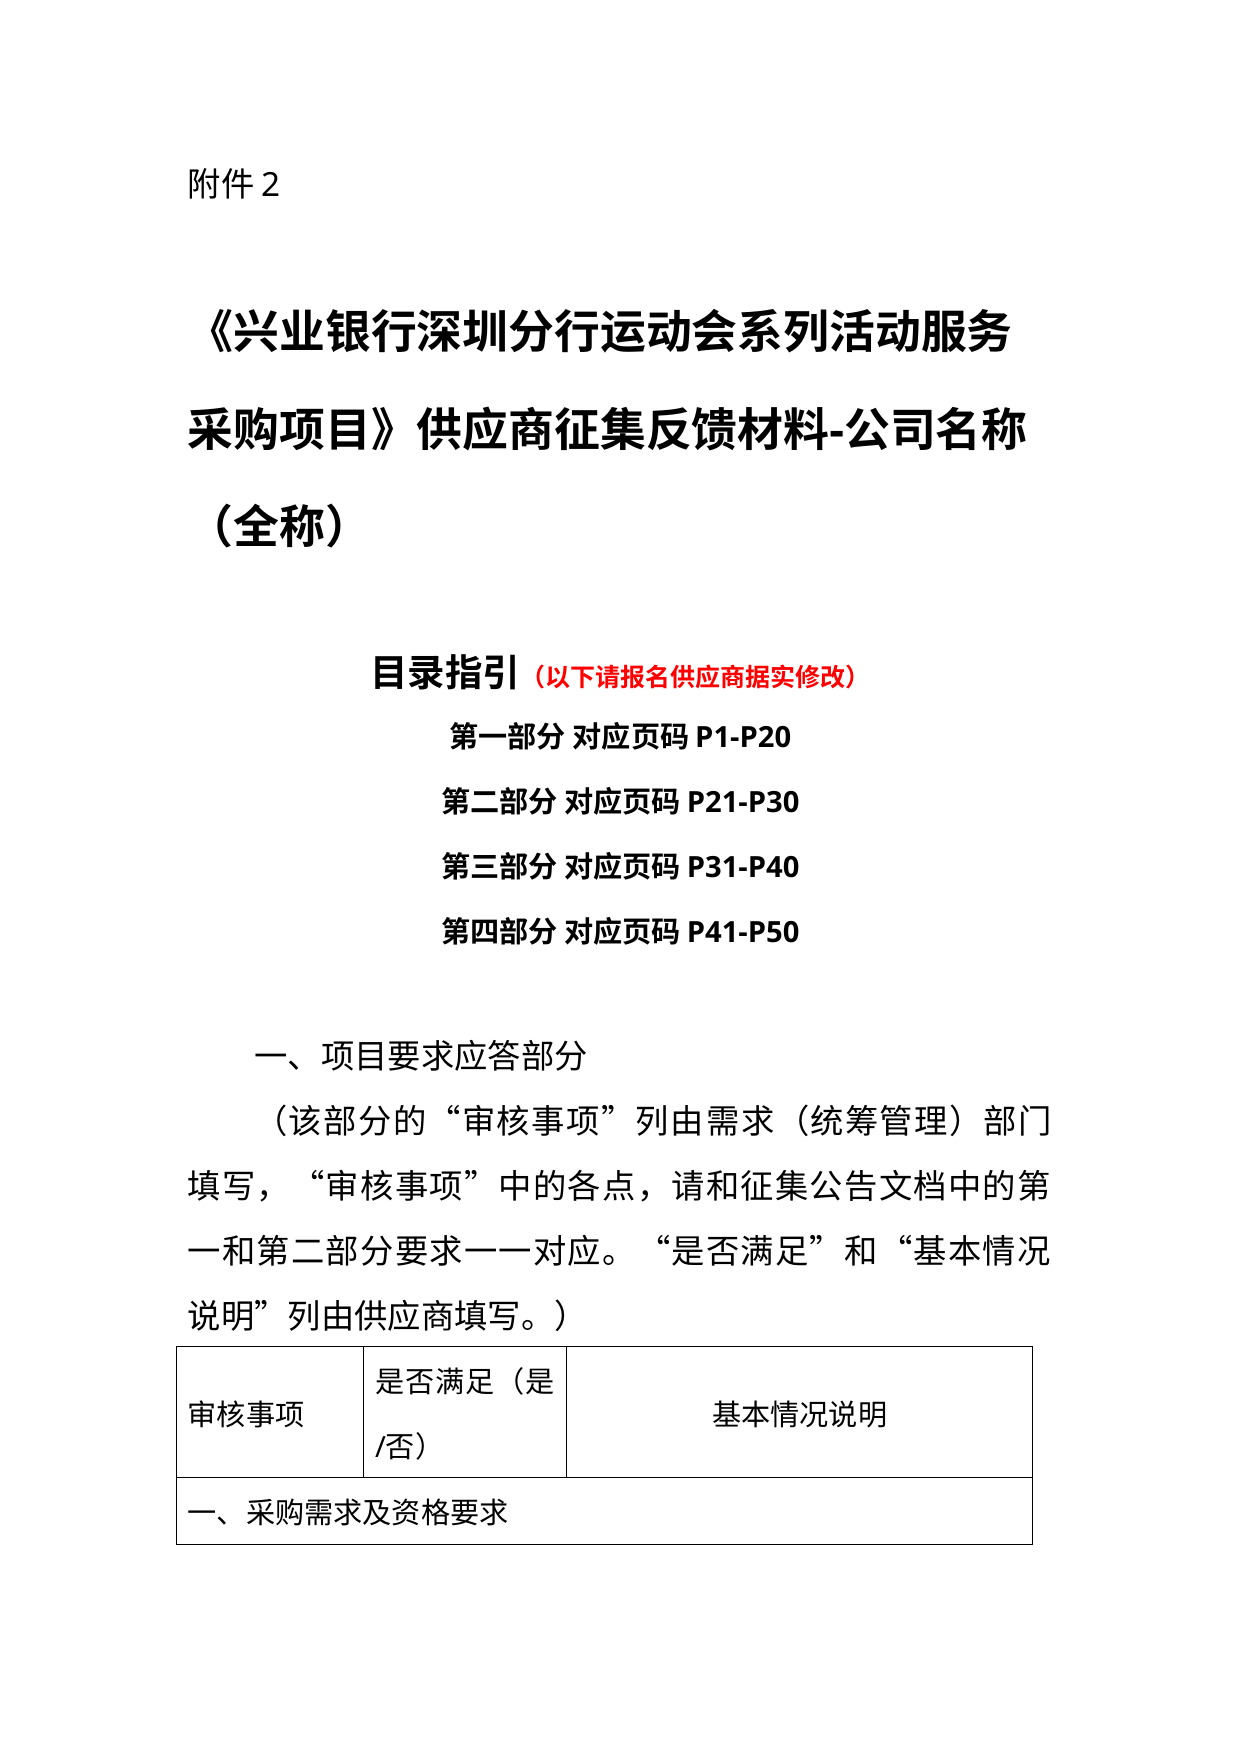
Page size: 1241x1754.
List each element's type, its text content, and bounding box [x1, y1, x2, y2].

text 附件2 [187, 150, 1053, 215]
text 第四部分 对应页码P41-P50 [187, 898, 1053, 963]
text 第三部分 对应页码P31-P40 [187, 833, 1053, 898]
table_header 是否满足（是/否） [364, 1347, 566, 1477]
table_header 审核事项 [177, 1347, 363, 1477]
text 第二部分 对应页码P21-P30 [187, 768, 1053, 833]
text 一、项目要求应答部分 [187, 1021, 1053, 1086]
text 目录指引（以下请报名供应商据实修改） [187, 638, 1053, 703]
table_cell 一、采购需求及资格要求 [177, 1478, 1032, 1544]
text （该部分的“审核事项”列由需求（统筹管理）部门填写，“审核事项”中的各点，请和征集公告文档中的第一和第二部分要求一一对应。“是否满足”和“基本情况说明”列由供应商填写。） [187, 1086, 1053, 1346]
table_header 基本情况说明 [567, 1347, 1032, 1477]
text 第一部分 对应页码P1-P20 [187, 703, 1053, 768]
text 《兴业银行深圳分行运动会系列活动服务采购项目》供应商征集反馈材料-公司名称（全称） [187, 280, 1053, 573]
